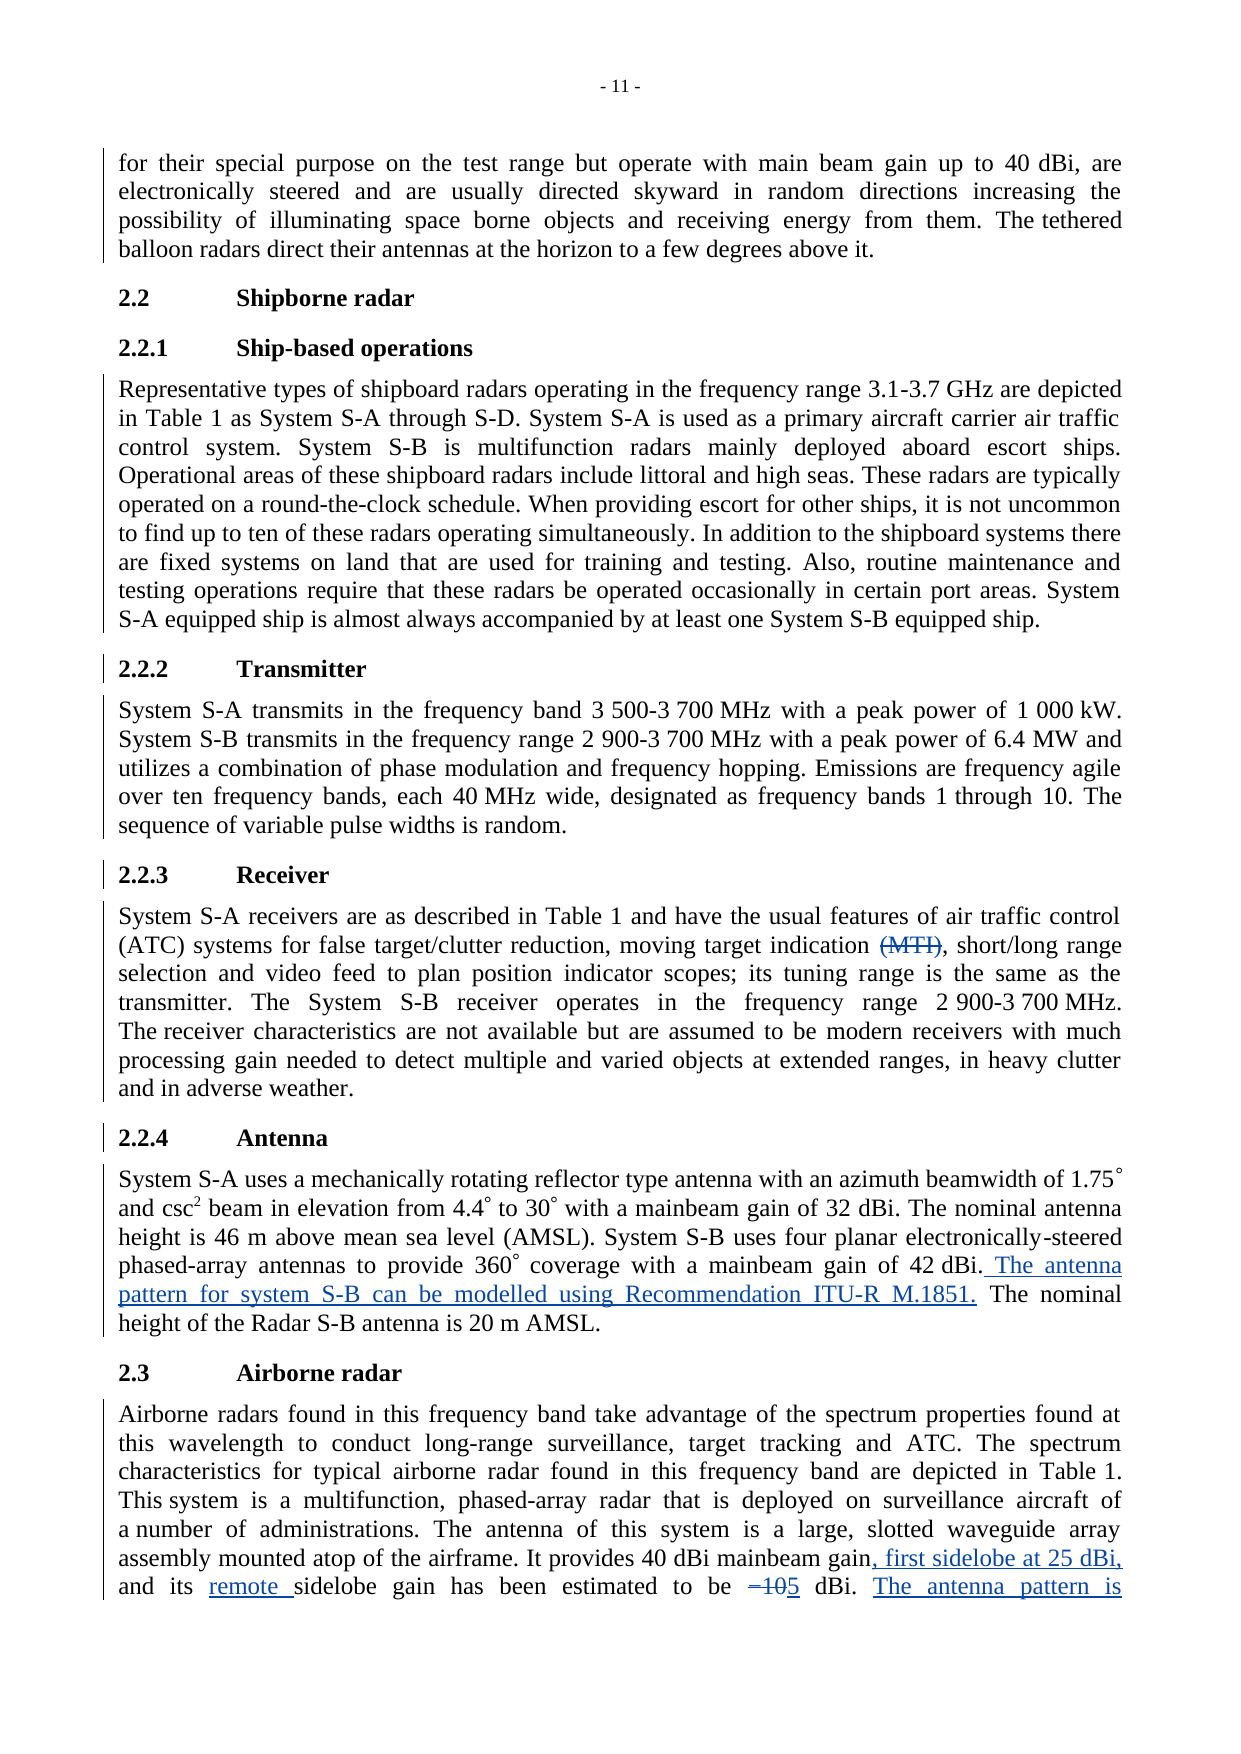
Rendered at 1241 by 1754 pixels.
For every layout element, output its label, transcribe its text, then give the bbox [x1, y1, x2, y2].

text System S-A uses a mechanically rotating reflector type antenna with an azimuth beamwidth of 1.75 and csc2 beam in elevation from 4.4 to 30 with a mainbeam gain of 32 dBi. The nominal antenna height is 46 m above mean sea level (AMSL). System S-B uses four planar electronically-steered phased-array antennas to provide 360 coverage with a mainbeam gain of 42 dBi. The nominal height of the Radar S-B antenna is 20 m AMSL. [118, 1164, 1122, 1337]
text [118, 148, 1122, 263]
subtitle 2.2 Shipborne radar [118, 283, 1122, 312]
text Representative types of shipboard radars operating in the frequency range 3.1-3.7 GHz are depicted in Table 1 as System S-A through S-D. System S-A is used as a primary aircraft carrier air traffic control system. System S-B is multifunction radars mainly deployed aboard escort ships. Operational areas of these shipboard radars include littoral and high seas. These radars are typically operated on a round-the-clock schedule. When providing escort for other ships, it is not uncommon to find up to ten of these radars operating simultaneously. In addition to the shipboard systems there are fixed systems on land that are used for training and testing. Also, routine maintenance and testing operations require that these radars be operated occasionally in certain port areas. System S-A equipped ship is almost always accompanied by at least one System S-B equipped ship. [118, 374, 1122, 633]
text System S-A receivers are as described in Table 1 and have the usual features of air traffic control (ATC) systems for false target/clutter reduction, moving target indication , short/long range selection and video feed to plan position indicator scopes; its tuning range is the same as the transmitter. The System S-B receiver operates in the frequency range 2 900-3 700 MHz. The receiver characteristics are not available but are assumed to be modern receivers with much processing gain needed to detect multiple and varied objects at extended ranges, in heavy clutter and in adverse weather. [118, 901, 1122, 1102]
subtitle 2.2.2 Transmitter [118, 654, 1122, 683]
subtitle 2.2.1 Ship-based operations [118, 333, 1122, 362]
subtitle 2.2.4 Antenna [118, 1123, 1122, 1152]
subtitle 2.2.3 Receiver [118, 860, 1122, 888]
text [118, 1399, 1122, 1600]
text System S-A transmits in the frequency band 3 500-3 700 MHz with a peak power of 1 000 kW. System S-B transmits in the frequency range 2 900-3 700 MHz with a peak power of 6.4 MW and utilizes a combination of phase modulation and frequency hopping. Emissions are frequency agile over ten frequency bands, each 40 MHz wide, designated as frequency bands 1 through 10. The sequence of variable pulse widths is random. [118, 695, 1122, 839]
subtitle 2.3 Airborne radar [118, 1358, 1122, 1386]
